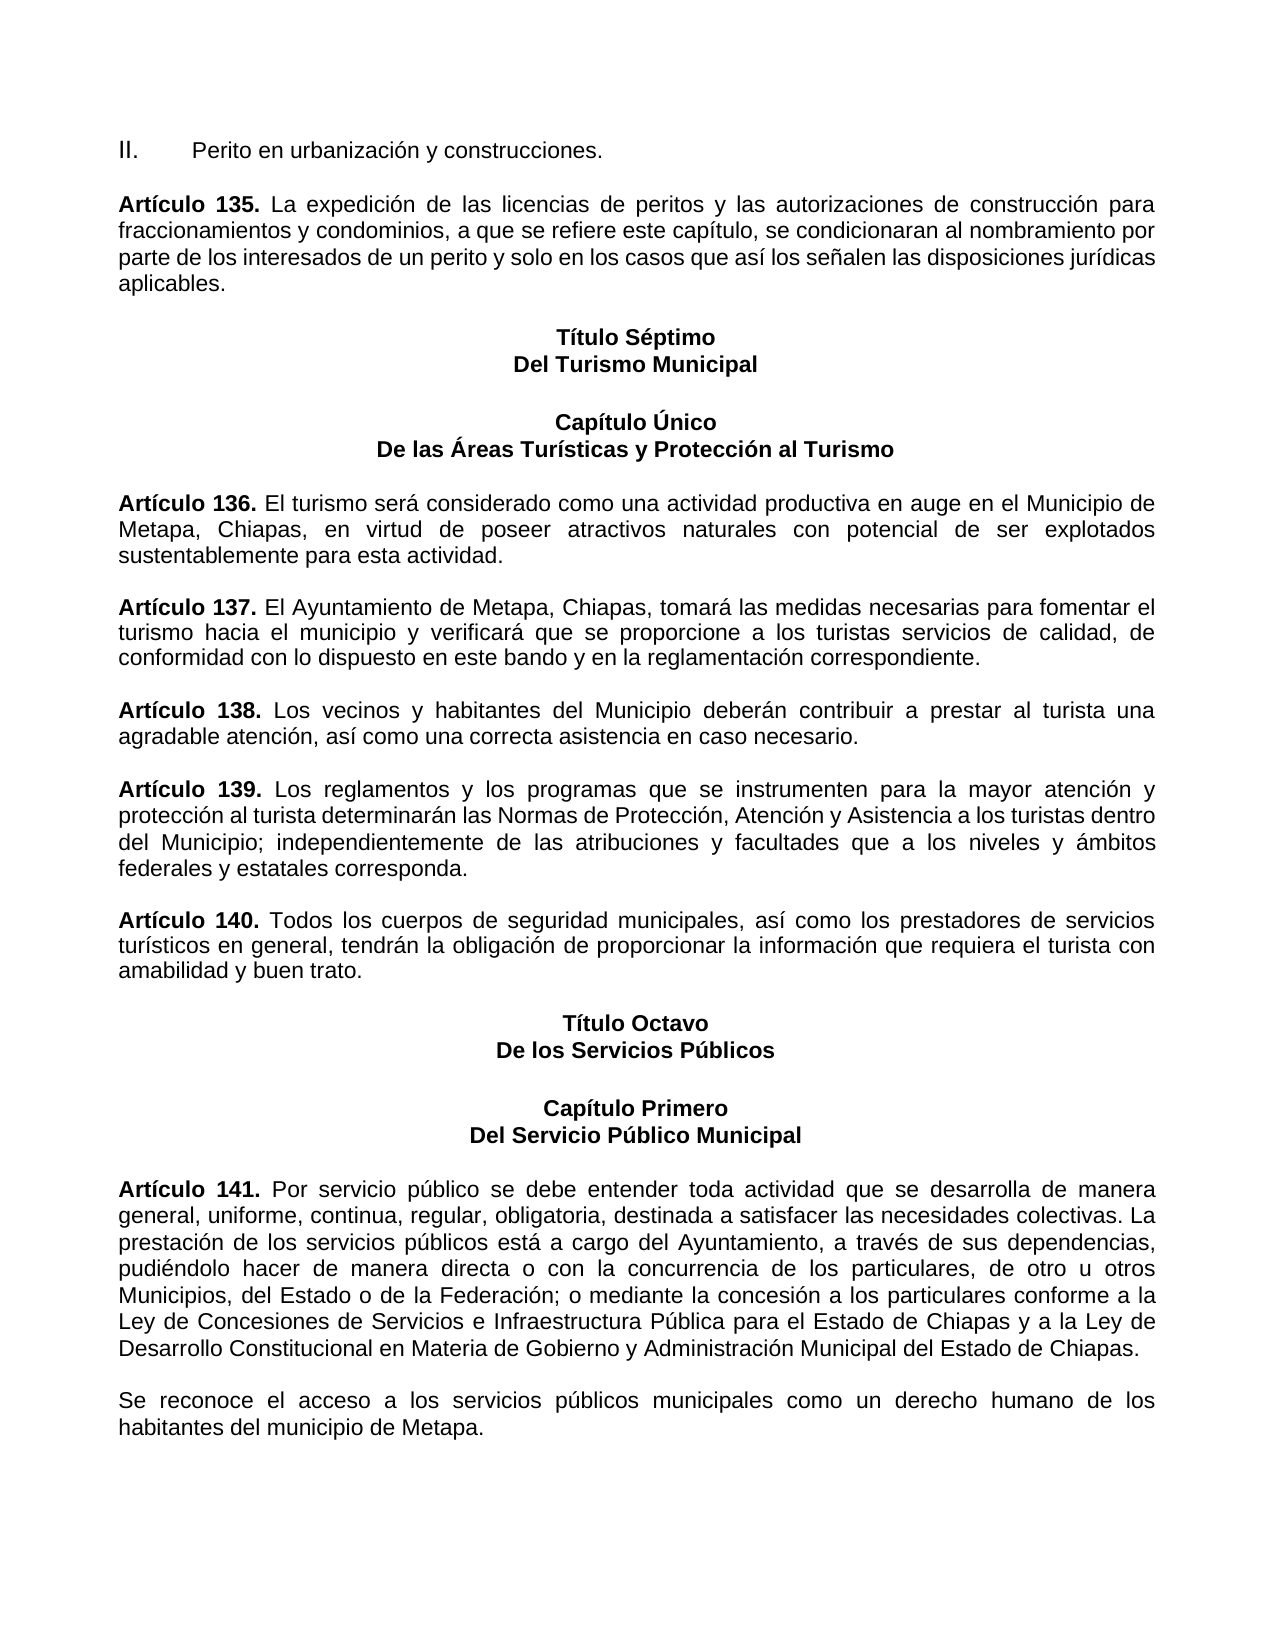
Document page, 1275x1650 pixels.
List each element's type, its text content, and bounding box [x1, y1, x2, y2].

text Del Turismo Municipal [509, 351, 761, 377]
text Capítulo Primero [539, 1095, 732, 1121]
text Artículo 138. Los vecinos y habitantes del Municipio deberán contribuir a prestar al turista una agradable atención, así como una correcta asistencia en caso necesario. [118, 697, 1155, 750]
text Título Séptimo [552, 323, 719, 350]
text II. Perito en urbanización y construcciones. [118, 135, 607, 164]
text Artículo 135. La expedición de las licencias de peritos y las autorizaciones de construcción para fraccionamientos y condominios, a que se refiere este capítulo, se condicionaran al nombramiento por parte de los interesados de un perito y solo en los casos que así los señalen las disposiciones jurídicas aplicables. [118, 191, 1156, 296]
text Artículo 140. Todos los cuerpos de seguridad municipales, así como los prestadores de servicios turísticos en general, tendrán la obligación de proporcionar la información que requiera el turista con amabilidad y buen trato. [118, 909, 1156, 984]
text De las Áreas Turísticas y Protección al Turismo [372, 436, 898, 462]
text Artículo 137. El Ayuntamiento de Metapa, Chiapas, tomará las medidas necesarias para fomentar el turismo hacia el municipio y verificará que se proporcione a los turistas servicios de calidad, de conformidad con lo dispuesto en este bando y en la reglamentación correspondiente. [118, 596, 1156, 671]
text Artículo 139. Los reglamentos y los programas que se instrumenten para la mayor atención y protección al turista determinarán las Normas de Protección, Atención y Asistencia a los turistas dentro del Municipio; independientemente de las atribuciones y facultades que a los niveles y ámbitos federales y estatales corresponda. [118, 776, 1156, 882]
text Se reconoce el acceso a los servicios públicos municipales como un derecho humano de los habitantes del municipio de Metapa. [118, 1387, 1156, 1440]
text Capítulo Único [551, 408, 720, 435]
text Título Octavo [558, 1010, 713, 1036]
text Artículo 136. El turismo será considerado como una actividad productiva en auge en el Municipio de Metapa, Chiapas, en virtud de poseer atractivos naturales con potencial de ser explotados sustentablemente para esta actividad. [118, 489, 1155, 569]
text Artículo 141. Por servicio público se debe entender toda actividad que se desarrolla de manera general, uniforme, continua, regular, obligatoria, destinada a satisfacer las necesidades colectivas. La prestación de los servicios públicos está a cargo del Ayuntamiento, a través de sus dependencias, pudiéndolo hacer de manera directa o con la concurrencia de los particulares, de otro u otros Municipios, del Estado o de la Federación; o mediante la concesión a los particulares conforme a la Ley de Concesiones de Servicios e Infraestructura Pública para el Estado de Chiapas y a la Ley de Desarrollo Constitucional en Materia de Gobierno y Administración Municipal del Estado de Chiapas. [118, 1176, 1156, 1361]
text De los Servicios Públicos [492, 1037, 779, 1064]
text Del Servicio Público Municipal [466, 1122, 805, 1148]
